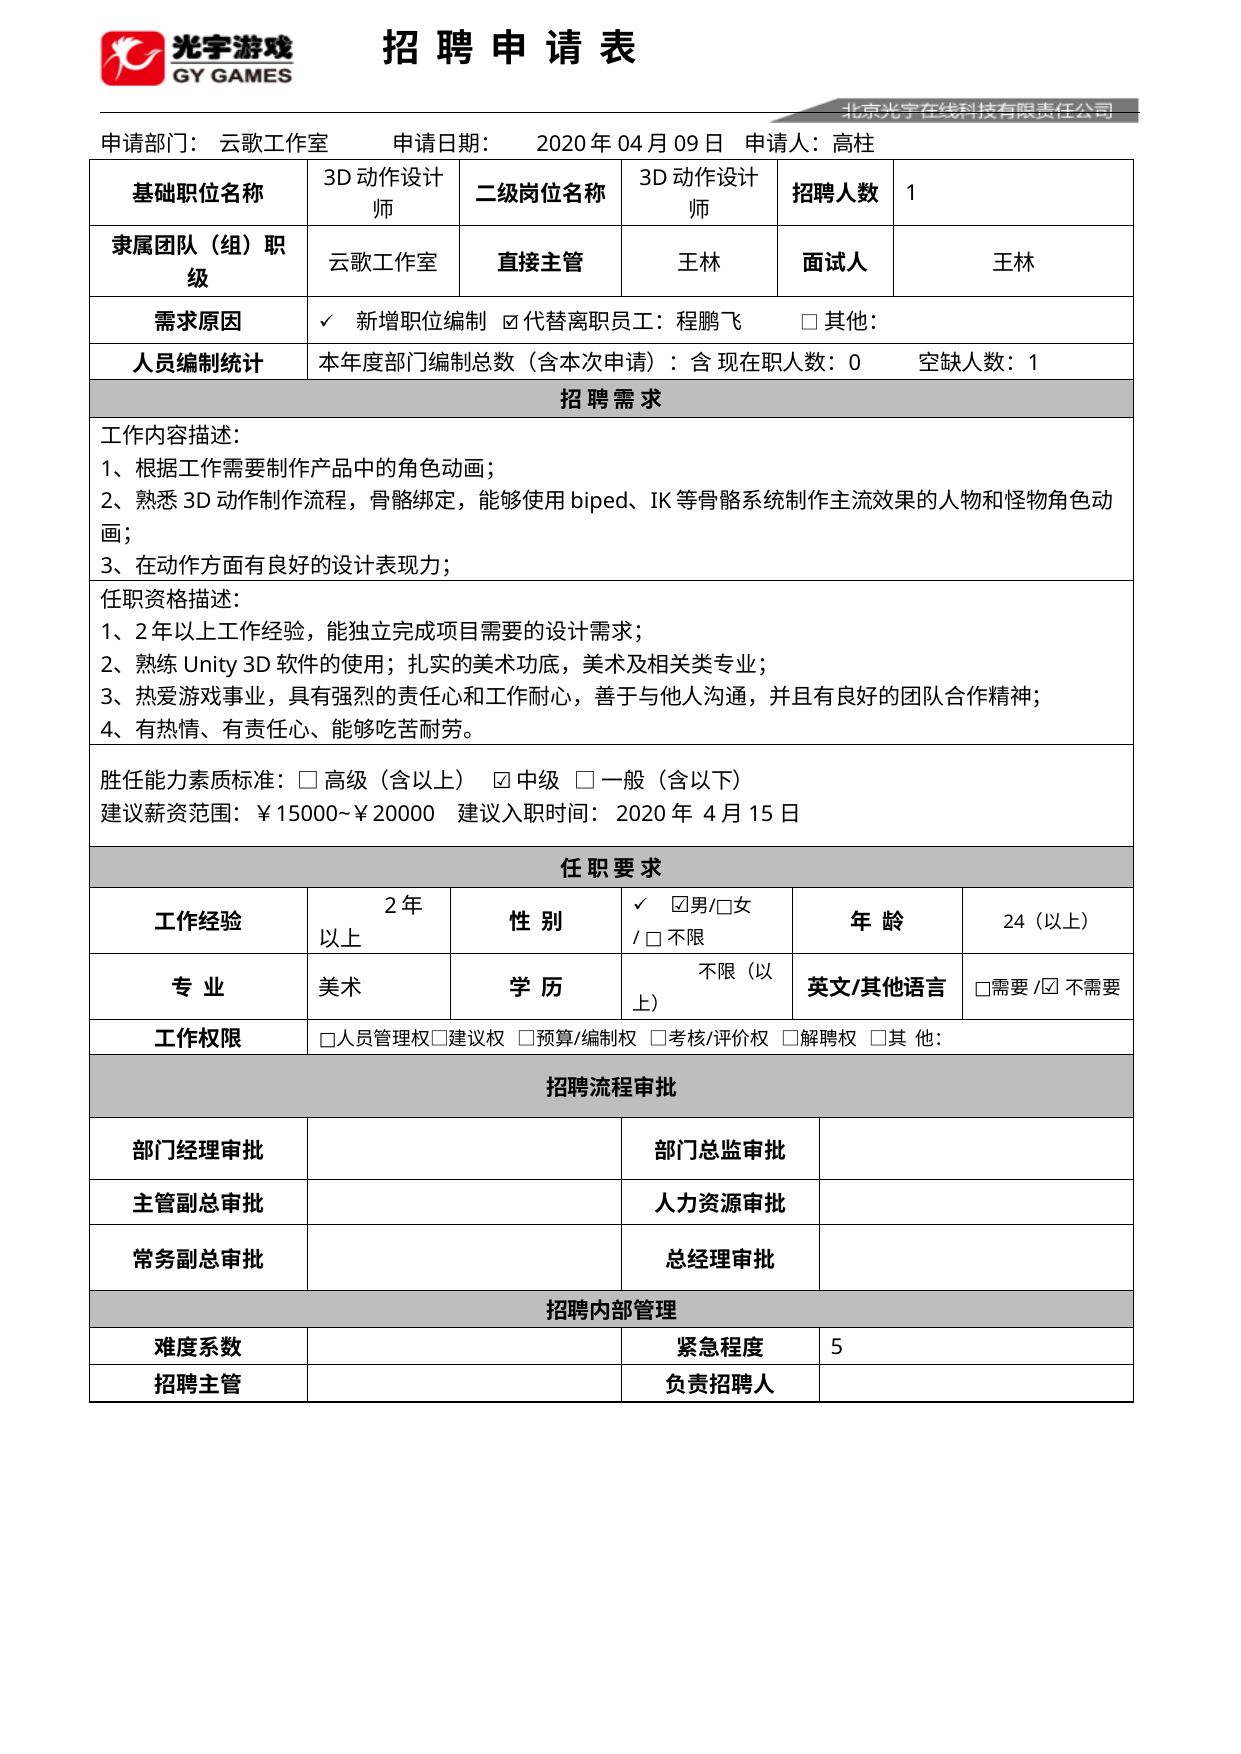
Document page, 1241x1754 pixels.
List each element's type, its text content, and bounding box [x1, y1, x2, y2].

table_cell 王林 [622, 226, 777, 296]
table_header 3D动作设计师 [308, 160, 459, 224]
table_cell 常务副总审批 [90, 1225, 307, 1289]
table_cell 部门经理审批 [90, 1118, 307, 1179]
table_cell 招聘主管 [90, 1365, 307, 1401]
table_cell [308, 1328, 621, 1364]
table_cell 负责招聘人 [622, 1365, 819, 1401]
table_cell 面试人 [778, 226, 893, 296]
table_cell 紧急程度 [622, 1328, 819, 1364]
table_cell [820, 1365, 1133, 1401]
table_cell 本年度部门编制总数（含本次申请）：含 现在职人数：0 空缺人数：1 [308, 344, 1133, 379]
table_cell 人员编制统计 [90, 344, 307, 379]
table_cell [308, 1118, 621, 1179]
picture [0, 0, 1241, 123]
table_cell 难度系数 [90, 1328, 307, 1364]
table_cell 工作内容描述： 1、根据工作需要制作产品中的角色动画； 2、熟悉3D动作制作流程，骨骼绑定，能够使用biped、IK等骨骼系统制作主流效果的人物和怪物角色动画； 3、在动作方面有良好的设计表现力； [90, 418, 1133, 580]
table_cell 工作权限 [90, 1020, 307, 1054]
table_cell 工作经验 [90, 888, 307, 953]
table_cell 专 业 [90, 954, 307, 1019]
table_cell [820, 1118, 1133, 1179]
table_header 二级岗位名称 [460, 160, 621, 224]
table_cell 招 聘 需 求 [90, 380, 1133, 417]
table_cell 新增职位编制 代替离职员工：程鹏飞 □ 其他： [308, 297, 1133, 343]
table_header 招聘人数 [778, 160, 893, 224]
table_cell 2年以上 [308, 888, 450, 953]
table_cell 招聘流程审批 [90, 1055, 1133, 1117]
table_header 1 [894, 160, 1133, 224]
table_cell 招聘内部管理 [90, 1291, 1133, 1327]
table_cell 胜任能力素质标准：□ 高级（含以上） ☑ 中级 □ 一般（含以下） 建议薪资范围：￥15000~￥20000 建议入职时间： 2020 年 4 月 15 日 [90, 745, 1133, 846]
table_cell 年 龄 [793, 888, 962, 953]
table_cell 英文/其他语言 [793, 954, 962, 1019]
table_cell □需要 /☑ 不需要 [963, 954, 1133, 1019]
table_cell 任职资格描述： 1、2年以上工作经验，能独立完成项目需要的设计需求； 2、熟练Unity 3D软件的使用；扎实的美术功底，美术及相关类专业； 3、热爱游戏事业，具有强烈的责任心和工作耐心，善于与他人沟通，并且有良好的团队合作精神； 4、有热情、有责任心、能够吃苦耐劳。 [90, 581, 1133, 744]
table_cell [820, 1180, 1133, 1224]
table_cell 任 职 要 求 [90, 847, 1133, 887]
table_cell 学 历 [451, 954, 621, 1019]
table_cell 直接主管 [460, 226, 621, 296]
table_cell [308, 1365, 621, 1401]
table_cell 人力资源审批 [622, 1180, 819, 1224]
table_cell 主管副总审批 [90, 1180, 307, 1224]
table_cell 部门总监审批 [622, 1118, 819, 1179]
table_header 基础职位名称 [90, 160, 307, 224]
table_cell 不限（以上） [622, 954, 792, 1019]
table_cell 总经理审批 [622, 1225, 819, 1289]
table_cell [308, 1180, 621, 1224]
table_cell 云歌工作室 [308, 226, 459, 296]
table_cell 性 别 [451, 888, 621, 953]
table_cell [820, 1225, 1133, 1289]
table_cell 王林 [894, 226, 1133, 296]
table_cell 需求原因 [90, 297, 307, 343]
table_cell 24（以上） [963, 888, 1133, 953]
table_cell 5 [820, 1328, 1133, 1364]
table_cell ☑男/□女 / □ 不限 [622, 888, 792, 953]
table_header 3D动作设计师 [622, 160, 777, 224]
table_cell 隶属团队（组）职级 [90, 226, 307, 296]
table_cell □人员管理权□建议权 □预算/编制权 □考核/评价权 □解聘权 □其 他： [308, 1020, 1133, 1054]
table_cell [308, 1225, 621, 1289]
table_cell 美术 [308, 954, 450, 1019]
text 申请部门： 云歌工作室 申请日期： 2020年 04月 09日 申请人：高柱 [100, 126, 1140, 158]
